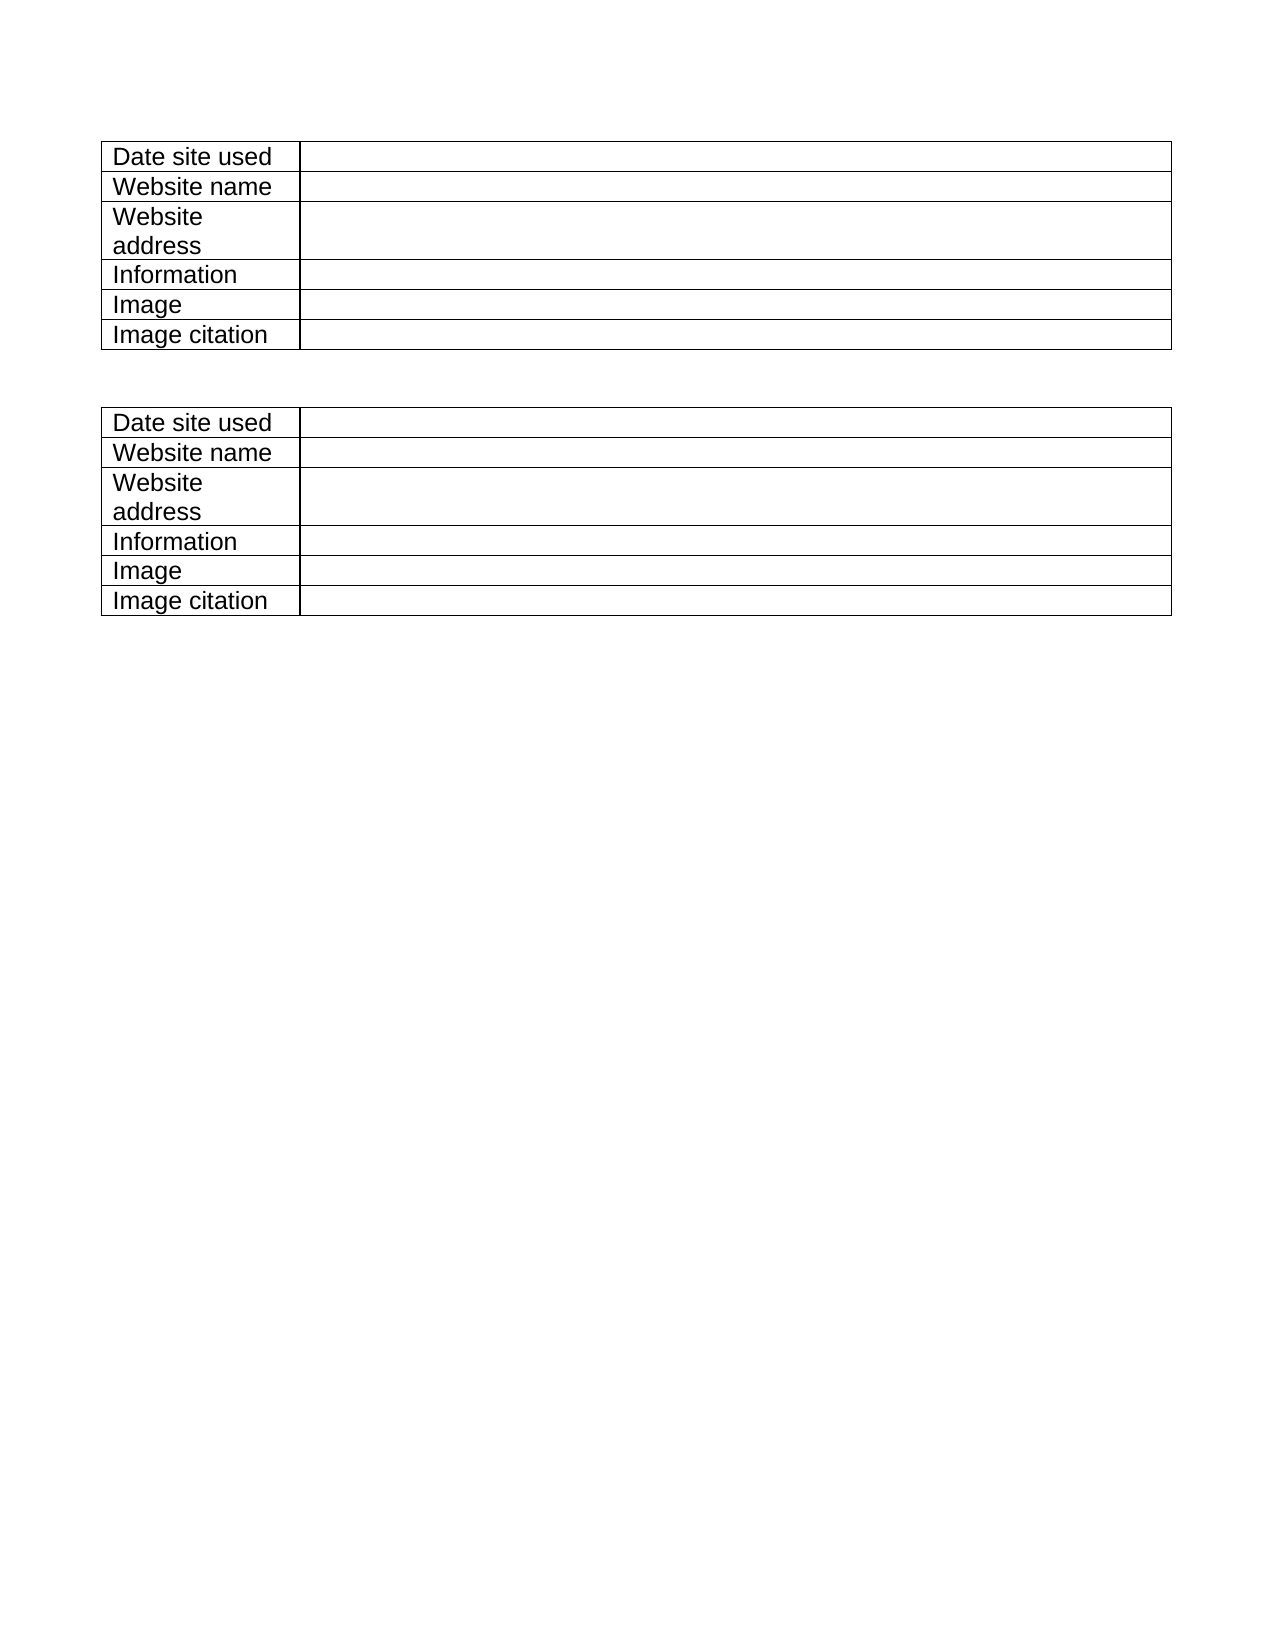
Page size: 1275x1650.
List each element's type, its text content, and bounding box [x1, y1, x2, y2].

table_cell Information [102, 526, 299, 555]
table_header Date site used [102, 408, 299, 437]
table_header [301, 408, 1171, 437]
table_cell Website name [102, 438, 299, 467]
table_cell [301, 202, 1171, 259]
table_cell [301, 438, 1171, 467]
table_cell Information [102, 260, 299, 289]
table_cell Image [102, 556, 299, 585]
table_cell [301, 260, 1171, 289]
table_cell Image citation [102, 586, 299, 615]
table_cell [301, 586, 1171, 615]
table_cell Website address [102, 468, 299, 525]
table_cell Image [102, 290, 299, 319]
table_cell Website address [102, 202, 299, 259]
table_header Date site used [102, 142, 299, 171]
table_cell [301, 320, 1171, 349]
table_cell [301, 172, 1171, 201]
table_cell [301, 468, 1171, 525]
table_cell [301, 290, 1171, 319]
table_cell Image citation [102, 320, 299, 349]
table_cell [301, 556, 1171, 585]
table_header [301, 142, 1171, 171]
table_cell [301, 526, 1171, 555]
table_cell Website name [102, 172, 299, 201]
